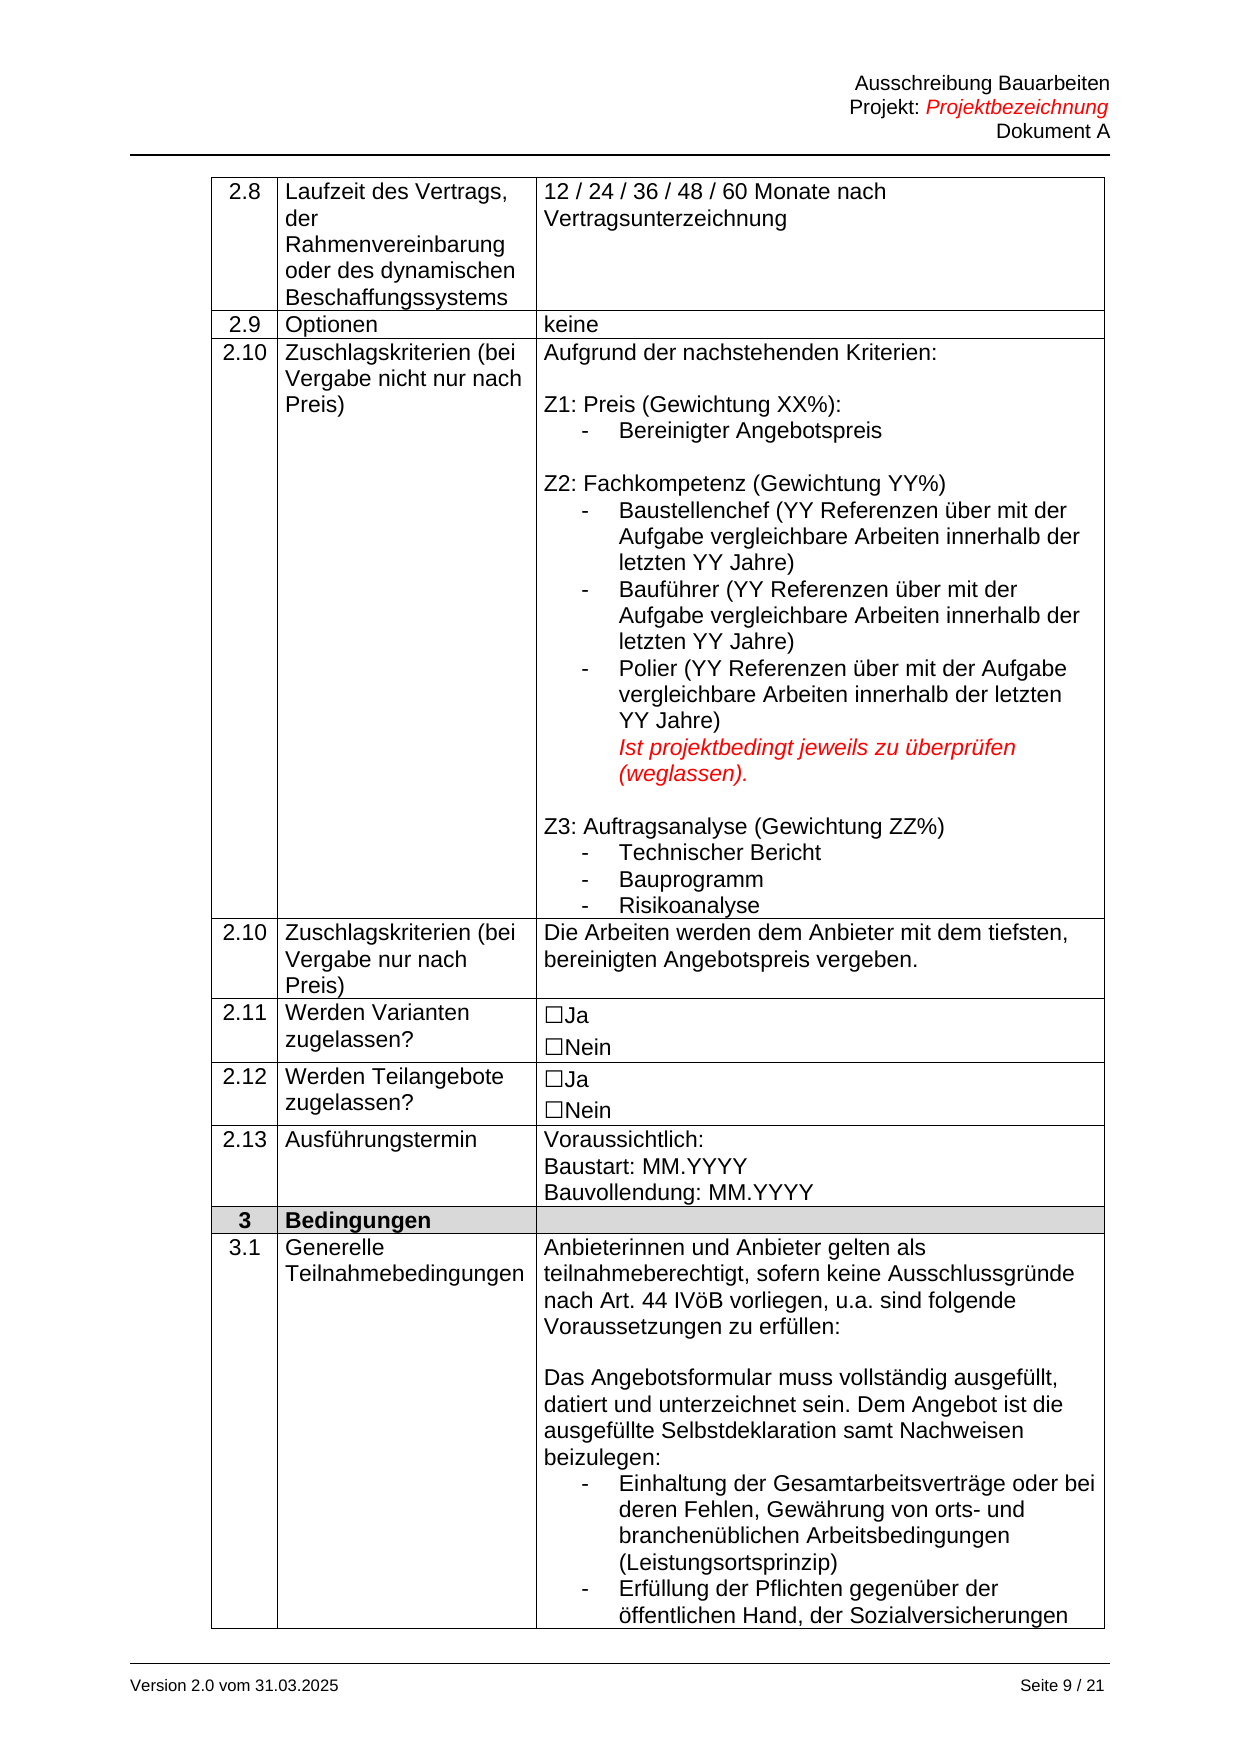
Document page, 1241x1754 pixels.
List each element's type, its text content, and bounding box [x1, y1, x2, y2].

table_cell Ausführungstermin [278, 1126, 536, 1206]
table_cell 3.1 [212, 1234, 277, 1628]
table_cell Werden Varianten zugelassen? [278, 999, 536, 1062]
table_cell Laufzeit des Vertrags, der Rahmenvereinbarung oder des dynamischen Beschaffungssystems [278, 178, 536, 310]
table_cell Zuschlagskriterien (bei Vergabe nicht nur nach Preis) Vergabe nicht alleine nach Preis [278, 339, 536, 918]
table_cell 2.10 [212, 919, 277, 998]
table_cell [537, 1207, 1104, 1233]
table_cell 3 [212, 1207, 277, 1233]
table_cell 2.12 [212, 1063, 277, 1125]
table_cell Die Arbeiten werden dem Anbieter mit dem tiefsten, bereinigten Angebotspreis vergeben. [537, 919, 1104, 998]
table_cell Voraussichtlich: Baustart: MM.YYYY Bauvollendung: MM.YYYY [537, 1126, 1104, 1206]
table_cell 2.10 [212, 339, 277, 918]
table_cell Bedingungen [278, 1207, 536, 1233]
table_cell keine [537, 311, 1104, 337]
table_cell Werden Teilangebote zugelassen? [278, 1063, 536, 1125]
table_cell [537, 1234, 1104, 1628]
table_cell Ja Nein [537, 1063, 1104, 1125]
table_cell 12 / 24 / 36 / 48 / 60 Monate nach Vertragsunterzeichnung [537, 178, 1104, 310]
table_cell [278, 1234, 536, 1628]
table_cell Zuschlagskriterien (bei Vergabe nur nach Preis) [278, 919, 536, 998]
table_cell 2.13 [212, 1126, 277, 1206]
table_cell 2.9 [212, 311, 277, 337]
table_cell Optionen [278, 311, 536, 337]
table_cell 2.11 [212, 999, 277, 1062]
table_cell 2.8 [212, 178, 277, 310]
table_cell Ja Nein [537, 999, 1104, 1062]
table_cell Aufgrund der nachstehenden Kriterien: Z1: Preis (Gewichtung XX%): Bereinigter Angebotspreis Z2: Fachkompetenz (Gewichtung YY%) Baustellenchef (YY Referenzen über mit der Aufgabe vergleichbare Arbeiten innerhalb der letzten YY Jahre) Bauführer (YY Referenzen über mit der Aufgabe vergleichbare Arbeiten innerhalb der letzten YY Jahre) Polier (YY Referenzen über mit der Aufgabe vergleichbare Arbeiten innerhalb der letzten YY Jahre) Ist projektbedingt jeweils zu überprüfen (weglassen). Z3: Auftragsanalyse (Gewichtung ZZ%) Technischer Bericht Bauprogramm Risikoanalyse [537, 339, 1104, 918]
